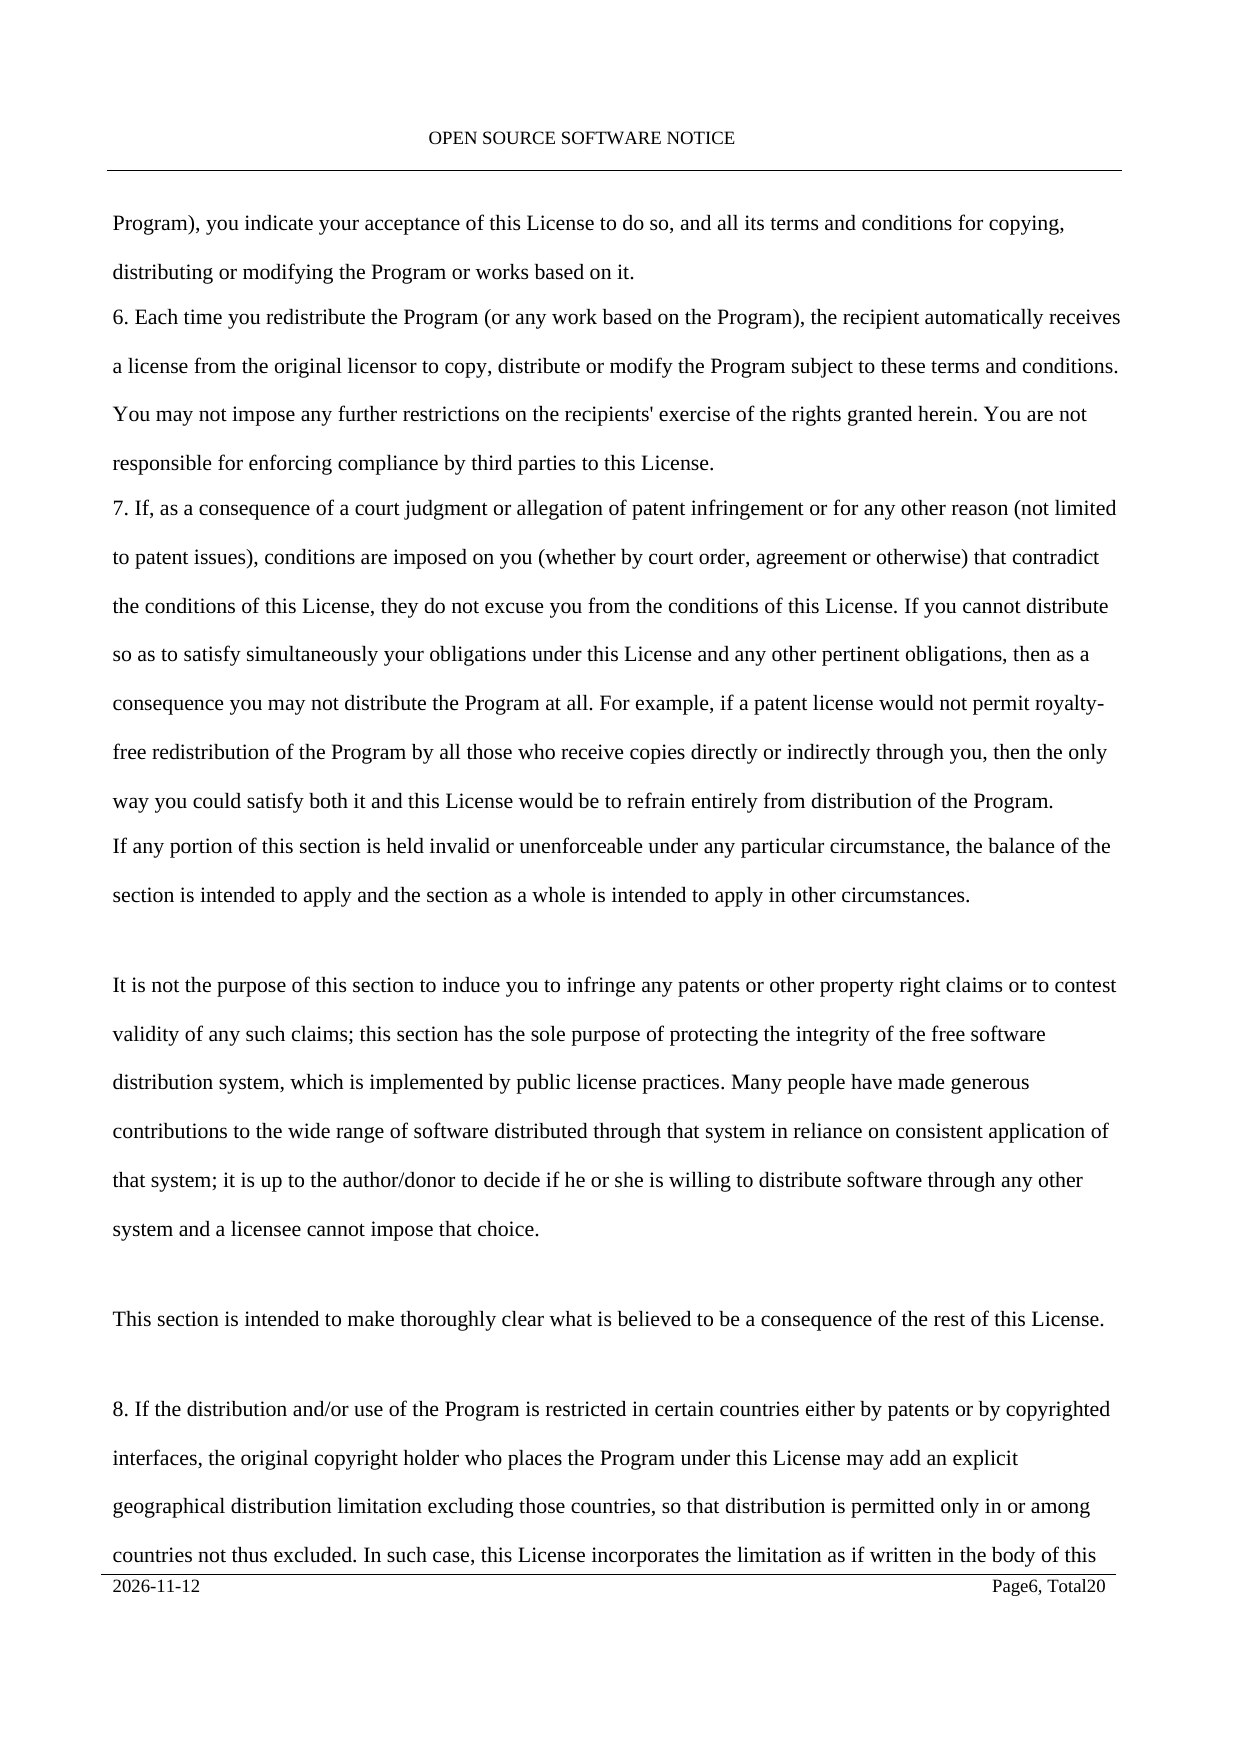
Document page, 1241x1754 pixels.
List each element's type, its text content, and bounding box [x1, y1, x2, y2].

text It is not the purpose of this section to induce you to infringe any patents or other property right claims or to contest validity of any such claims; this section has the sole purpose of protecting the integrity of the free software distribution system, which is implemented by public license practices. Many people have made generous contributions to the wide range of software distributed through that system in reliance on consistent application of that system; it is up to the author/donor to decide if he or she is willing to distribute software through any other system and a licensee cannot impose that choice. [112, 968, 1128, 1244]
text 7. If, as a consequence of a court judgment or allegation of patent infringement or for any other reason (not limited to patent issues), conditions are imposed on you (whether by court order, agreement or otherwise) that contradict the conditions of this License, they do not excuse you from the conditions of this License. If you cannot distribute so as to satisfy simultaneously your obligations under this License and any other pertinent obligations, then as a consequence you may not distribute the Program at all. For example, if a patent license would not permit royalty-free redistribution of the Program by all those who receive copies directly or indirectly through you, then the only way you could satisfy both it and this License would be to refrain entirely from distribution of the Program. [112, 492, 1128, 817]
text This section is intended to make thoroughly clear what is believed to be a consequence of the rest of this License. [112, 1302, 1128, 1334]
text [112, 1392, 1128, 1571]
text 6. Each time you redistribute the Program (or any work based on the Program), the recipient automatically receives a license from the original licensor to copy, distribute or modify the Program subject to these terms and conditions. You may not impose any further restrictions on the recipients' exercise of the rights granted herein. You are not responsible for enforcing compliance by third parties to this License. [112, 300, 1128, 479]
text If any portion of this section is held invalid or unenforceable under any particular circumstance, the balance of the section is intended to apply and the section as a whole is intended to apply in other circumstances. [112, 829, 1128, 910]
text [112, 206, 1128, 288]
